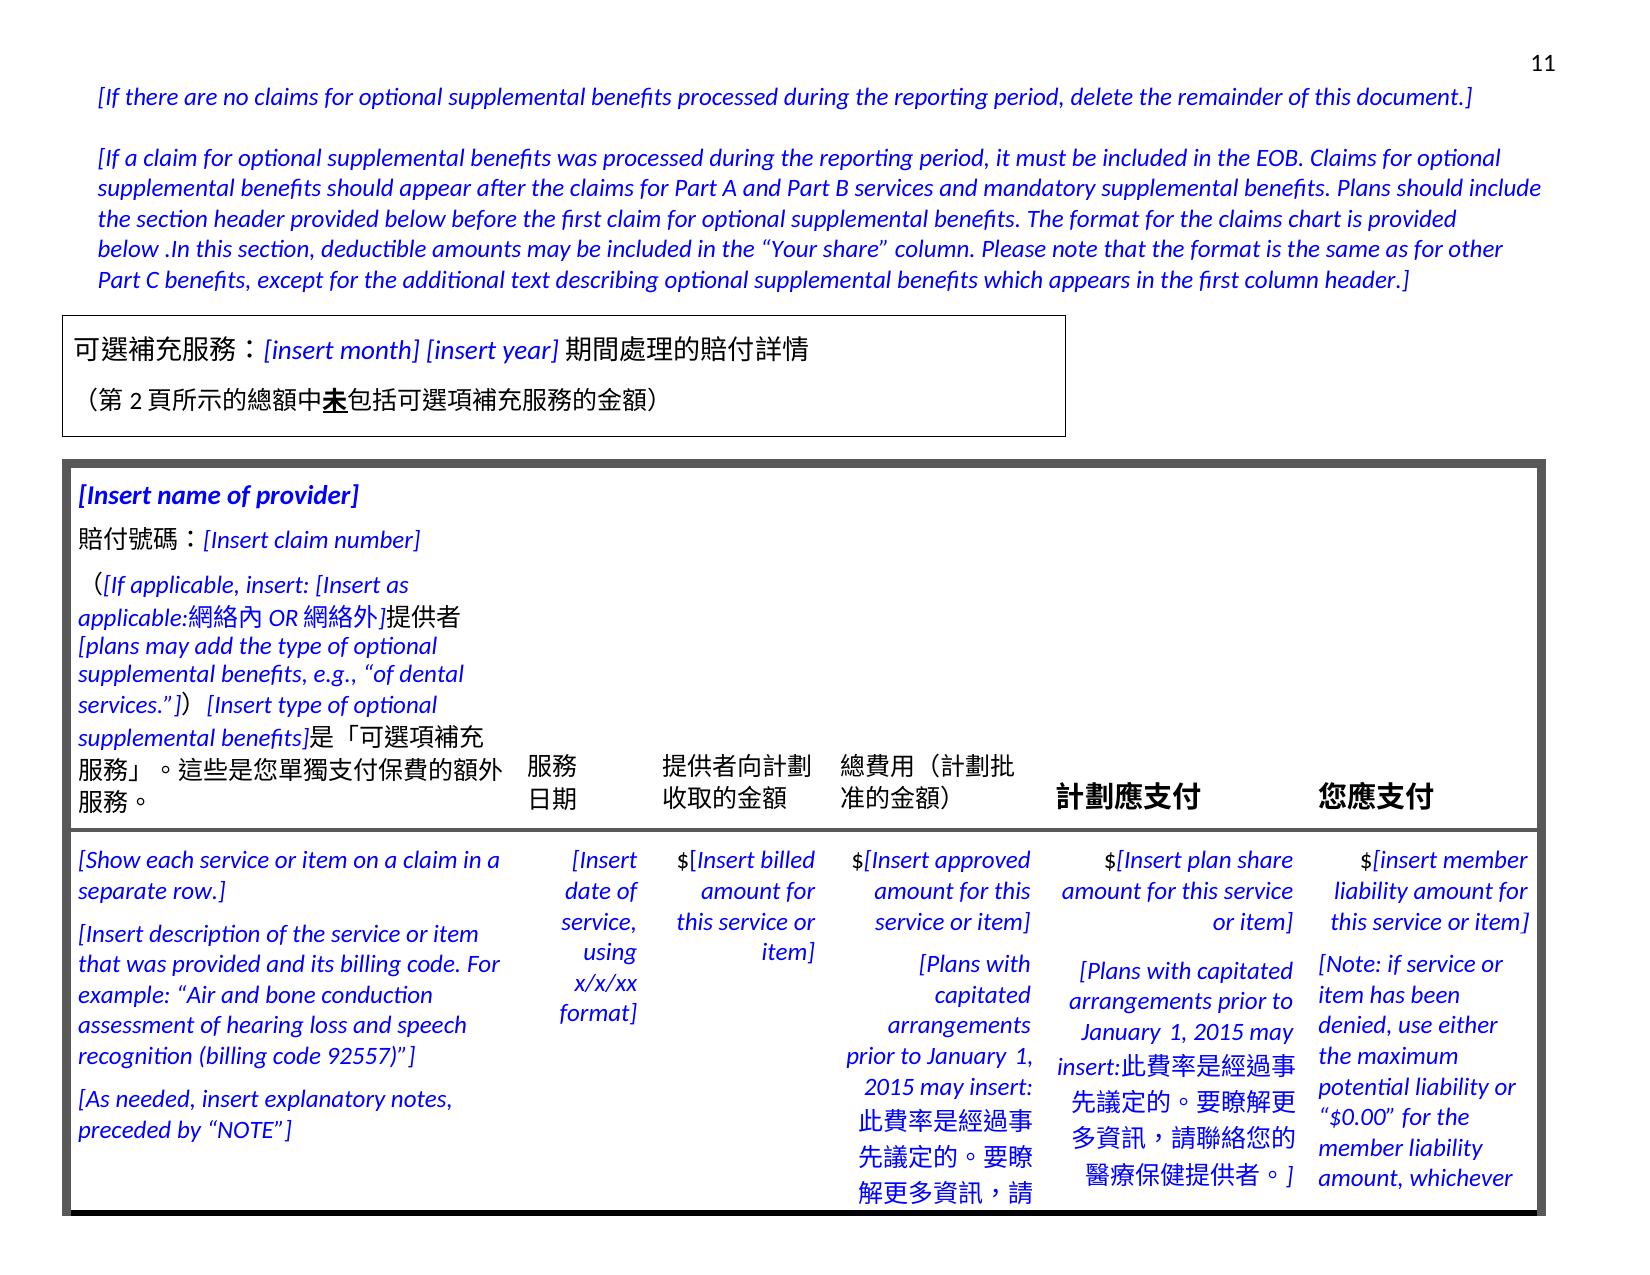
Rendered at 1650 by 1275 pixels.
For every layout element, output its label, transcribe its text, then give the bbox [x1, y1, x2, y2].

table_cell $[Insert approved amount for this service or item] [Plans with capitated arrangements prior to January 1, 2015 may insert:此費率是經過事先議定的。要瞭解更多資訊，請聯絡您的醫療保健提供者。] [Note: if service or item is approved, use amount approved by the plan for the total amount] [If service or item is denied, insert applicable denied amount and/or insert: 被拒絕 （請在下文查閱有關您的上訴權的資訊。）] [829, 832, 1044, 1210]
table_header 您應支付 [1307, 468, 1537, 827]
table_cell $[Insert plan share amount for this service or item] [Plans with capitated arrangements prior to January 1, 2015 may insert:此費率是經過事先議定的。要瞭解更多資訊，請聯絡您的醫療保健提供者。] [1044, 832, 1307, 1210]
table_header 可選補充服務：[insert month] [insert year] 期間處理的賠付詳情 （第 2 頁所示的總額中未包括可選項補充服務的金額） [63, 316, 1065, 436]
table_header 總費用（計劃批准的金額） [829, 468, 1044, 827]
table_header 提供者向計劃收取的金額 [651, 468, 829, 827]
text [If there are no claims for optional supplemental benefits processed during the reporting period, delete the remainder of this document.] [97, 81, 1552, 111]
text [If a claim for optional supplemental benefits was processed during the reporting period, it must be included in the EOB. Claims for optional supplemental benefits should appear after the claims for Part A and Part B services and mandatory supplemental benefits. Plans should include the section header provided below before the first claim for optional supplemental benefits. The format for the claims chart is provided below .In this section, deductible amounts may be included in the “Your share” column. Please note that the format is the same as for other Part C benefits, except for the additional text describing optional supplemental benefits which appears in the first column header.] [97, 142, 1552, 294]
table_cell [Show each service or item on a claim in a separate row.] [Insert description of the service or item that was provided and its billing code. For example: “Air and bone conduction assessment of hearing loss and speech recognition (billing code 92557)”] [As needed, insert explanatory notes, preceded by “NOTE”] [If the service or item on the row is shown only to describe what was provided and is not billed separately, insert an explanatory note.註：金額為 $0.00，因為此服務或用品的費用由本賠付的另一部分承保。] [71, 832, 516, 1210]
table_header [Insert name of provider] 賠付號碼：[Insert claim number] （[If applicable, insert: [Insert as applicable:網絡內OR網絡外]提供者[plans may add the type of optional supplemental benefits, e.g., “of dental services.”]）[Insert type of optional supplemental benefits]是「可選項補充服務」。這些是您單獨支付保費的額外服務。 [71, 468, 516, 827]
table_cell $[Insert billed amount for this service or item] [651, 832, 829, 1210]
table_header 服務 日期 [516, 468, 651, 827]
table_cell $[insert member liability amount for this service or item] [Note: if service or item has been denied, use either the maximum potential liability or “$0.00” for the member liability amount, whichever is applicable.] [If cost sharing is a coinsurance, insert: 您需為[insert if applicable:[insert as applicable: 從網絡內OR網絡外]提供者處]獲取的服務支付總金額的 [insert percentage]% [If cost sharing is a copayment, insert: 您需為[insert if applicable:[insert as applicable:從網絡內OR網絡外]提供者處]獲取的服務支付 $[insert copayment amount] 的共付額 [If there is a deductible charged for the service or item, insert: 您需為該服務或用品支付 $[insert copayment amount] 的自付扣除金] [If the service or item shown on this row has been denied, and the amount in this column for “your share” is not zero, insert: 該服務被拒絕，但您可能負有支付此金額的責任。請在下文查閱有關您的上訴權的資訊。] [1307, 832, 1537, 1210]
table_cell [Insert date of service, using x/x/xx format] [516, 832, 651, 1210]
table_header 計劃應支付 [1044, 468, 1307, 827]
